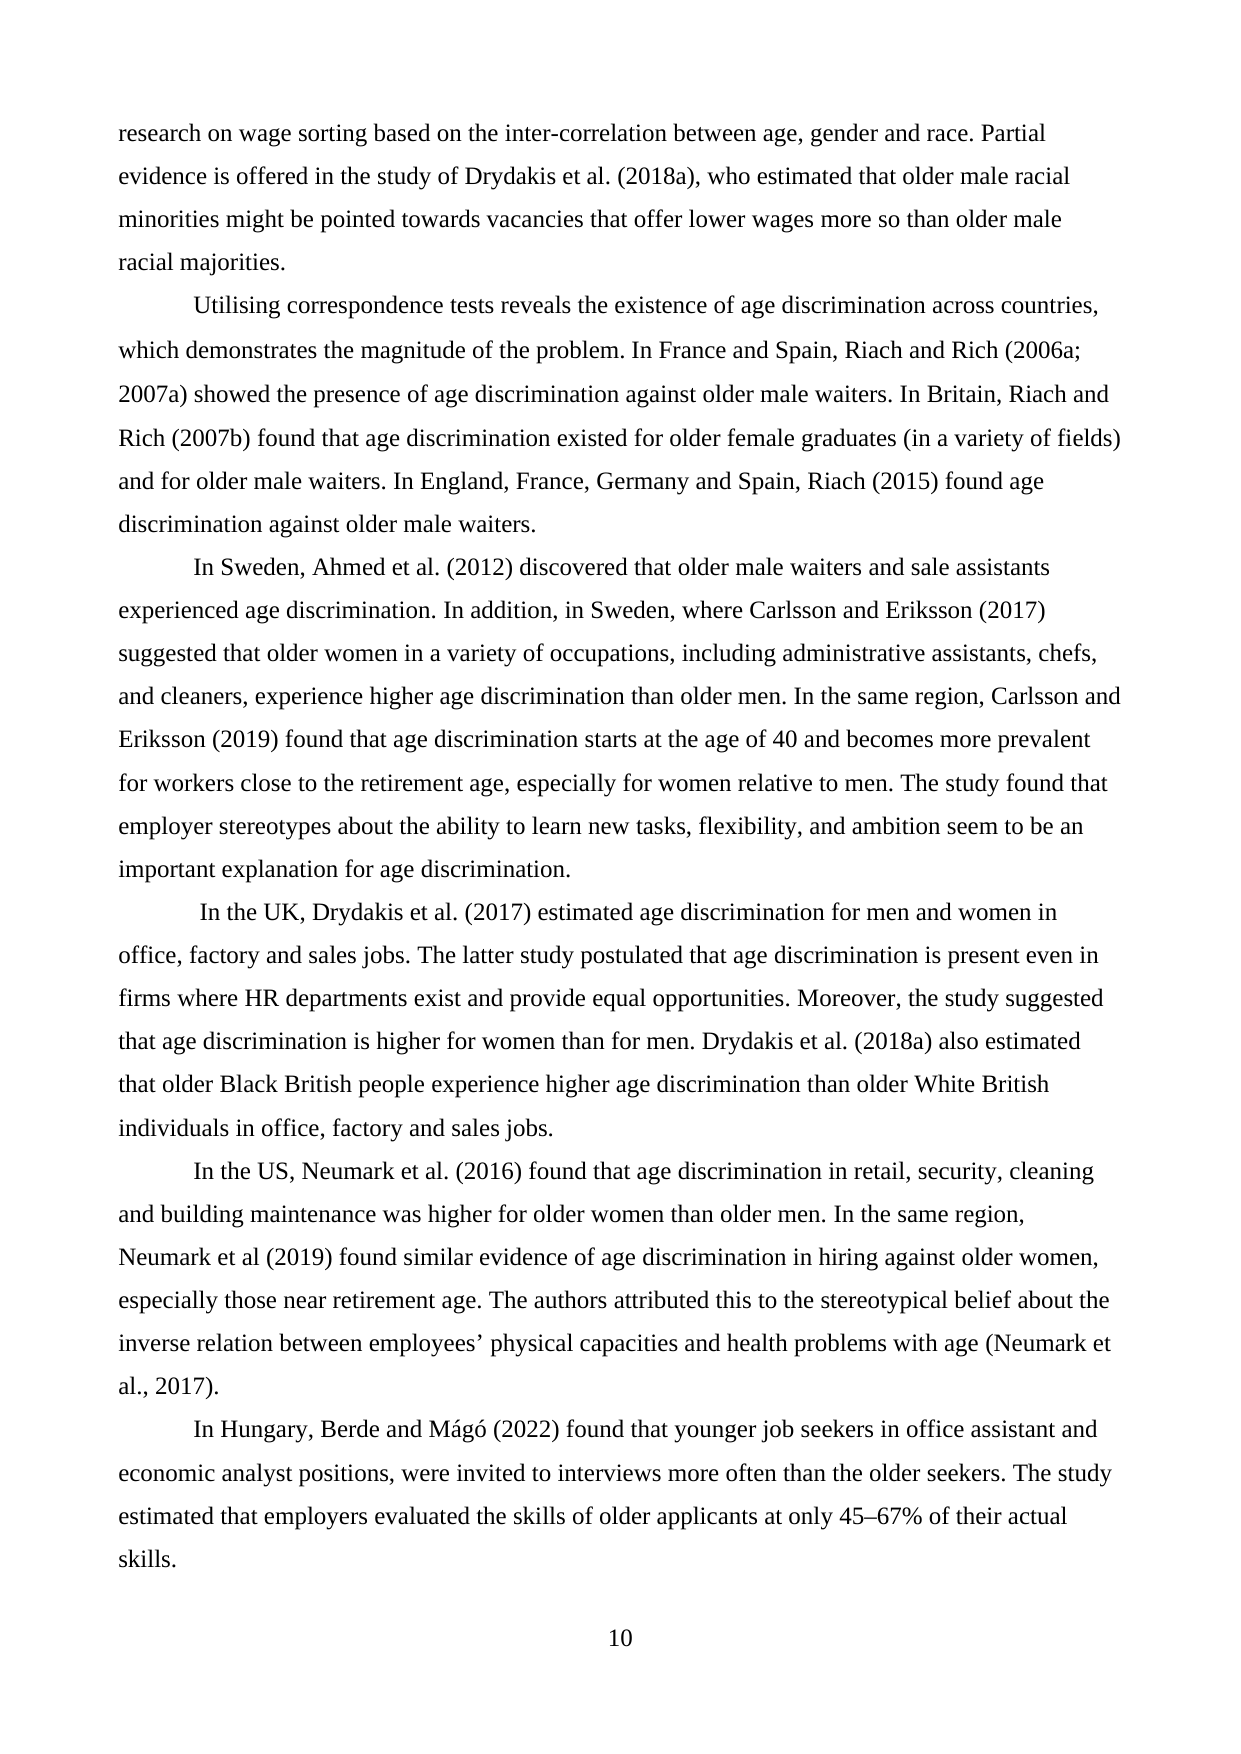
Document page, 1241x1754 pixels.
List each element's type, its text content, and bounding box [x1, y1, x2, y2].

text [118, 118, 1122, 276]
text Utilising correspondence tests reveals the existence of age discrimination across countries, which demonstrates the magnitude of the problem. In France and Spain, Riach and Rich (2006a; 2007a) showed the presence of age discrimination against older male waiters. In Britain, Riach and Rich (2007b) found that age discrimination existed for older female graduates (in a variety of fields) and for older male waiters. In England, France, Germany and Spain, Riach (2015) found age discrimination against older male waiters. [118, 291, 1122, 538]
text In Hungary, Berde and Mágó (2022) found that younger job seekers in office assistant and economic analyst positions, were invited to interviews more often than the older seekers. The study estimated that employers evaluated the skills of older applicants at only 45–67% of their actual skills. [118, 1414, 1122, 1573]
text In the UK, Drydakis et al. (2017) estimated age discrimination for men and women in office, factory and sales jobs. The latter study postulated that age discrimination is present even in firms where HR departments exist and provide equal opportunities. Moreover, the study suggested that age discrimination is higher for women than for men. Drydakis et al. (2018a) also estimated that older Black British people experience higher age discrimination than older White British individuals in office, factory and sales jobs. [118, 897, 1122, 1141]
text In the US, Neumark et al. (2016) found that age discrimination in retail, security, cleaning and building maintenance was higher for older women than older men. In the same region, Neumark et al (2019) found similar evidence of age discrimination in hiring against older women, especially those near retirement age. The authors attributed this to the stereotypical belief about the inverse relation between employees’ physical capacities and health problems with age (Neumark et al., 2017). [118, 1156, 1122, 1400]
text In Sweden, Ahmed et al. (2012) discovered that older male waiters and sale assistants experienced age discrimination. In addition, in Sweden, where Carlsson and Eriksson (2017) suggested that older women in a variety of occupations, including administrative assistants, chefs, and cleaners, experience higher age discrimination than older men. In the same region, Carlsson and Eriksson (2019) found that age discrimination starts at the age of 40 and becomes more prevalent for workers close to the retirement age, especially for women relative to men. The study found that employer stereotypes about the ability to learn new tasks, flexibility, and ambition seem to be an important explanation for age discrimination. [118, 552, 1122, 883]
